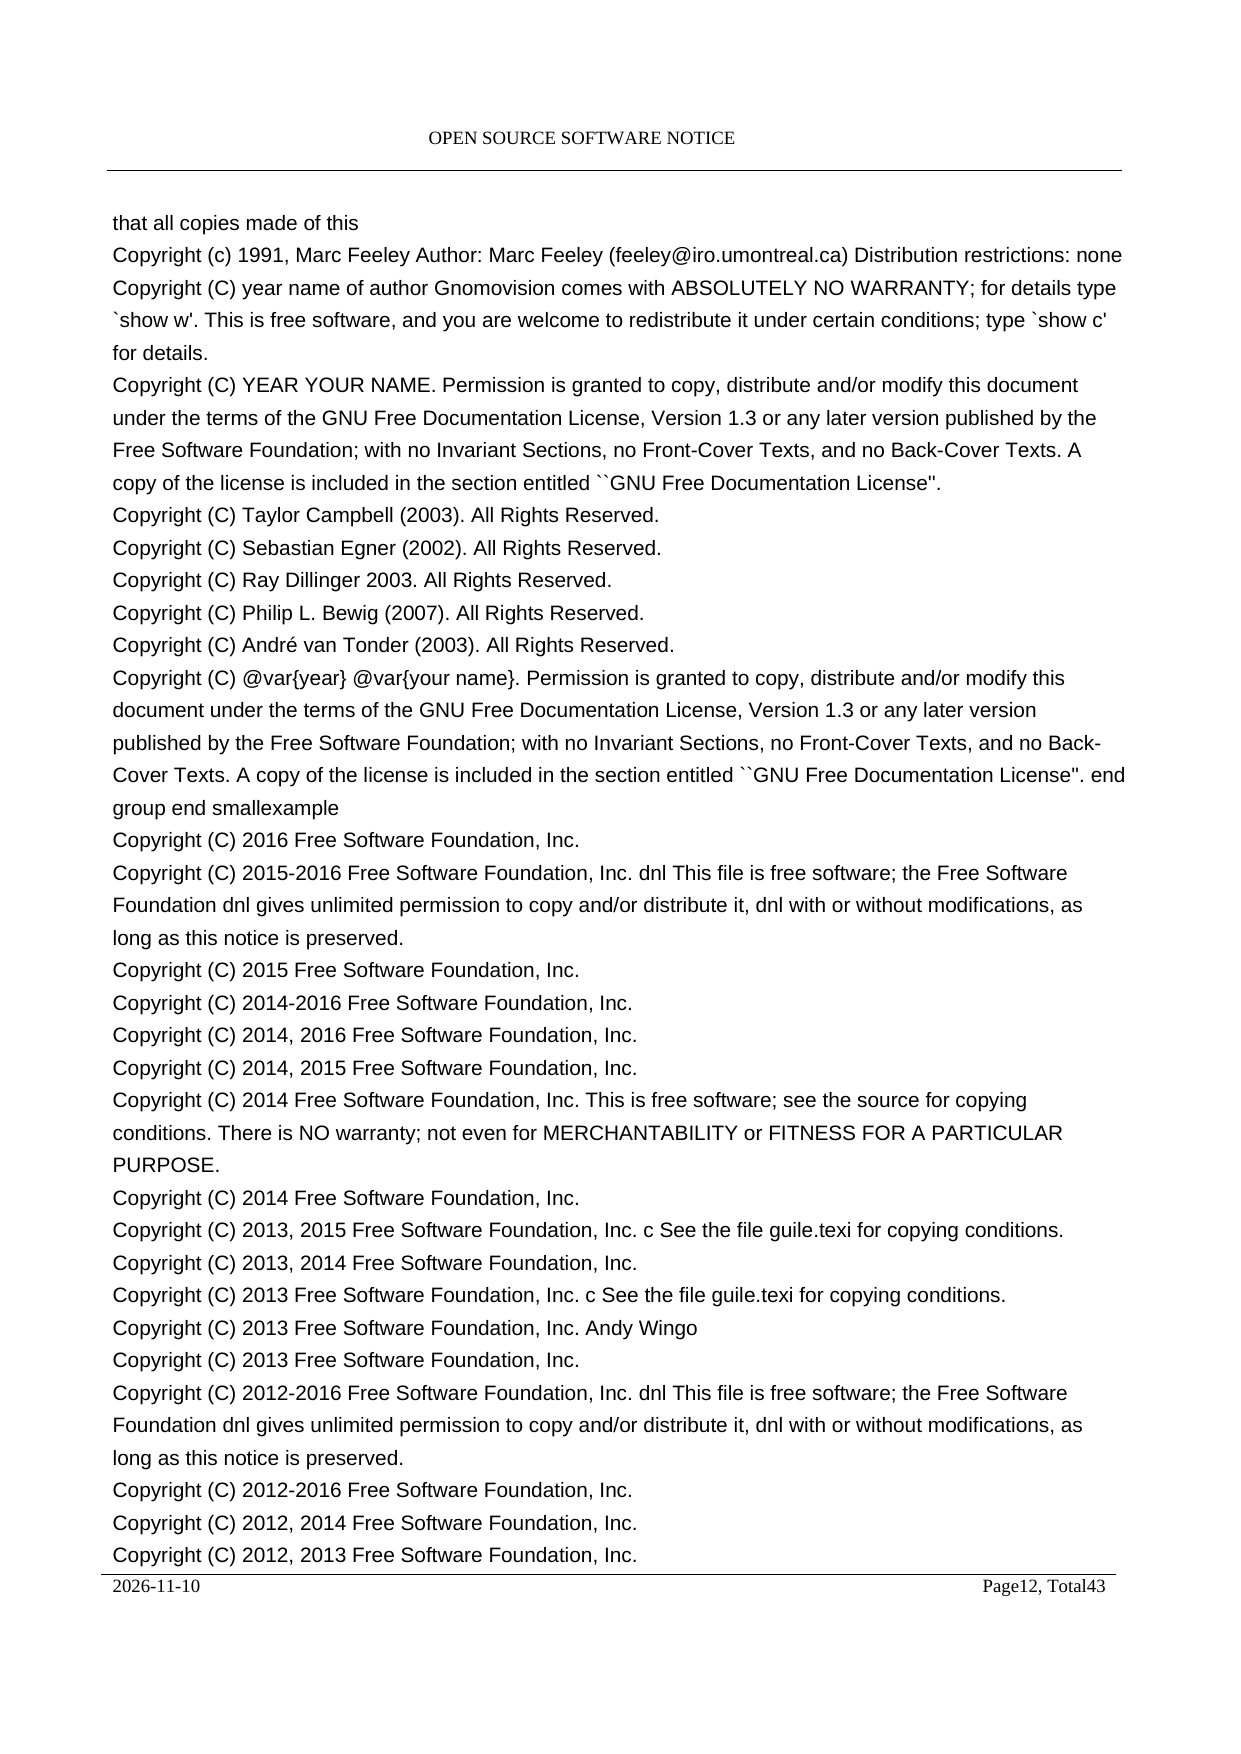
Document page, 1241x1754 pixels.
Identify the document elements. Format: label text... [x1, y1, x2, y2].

text Copyright (C) 2013 Free Software Foundation, Inc. [112, 1344, 1128, 1376]
text Copyright (C) 2014-2016 Free Software Foundation, Inc. [112, 986, 1128, 1019]
text Copyright (C) year name of author Gnomovision comes with ABSOLUTELY NO WARRANTY; for details type `show w'. This is free software, and you are welcome to redistribute it under certain conditions; type `show c' for details. [112, 271, 1128, 369]
text Copyright (C) @var{year} @var{your name}. Permission is granted to copy, distribute and/or modify this document under the terms of the GNU Free Documentation License, Version 1.3 or any later version published by the Free Software Foundation; with no Invariant Sections, no Front-Cover Texts, and no Back-Cover Texts. A copy of the license is included in the section entitled ``GNU Free Documentation License''. end group end smallexample [112, 661, 1128, 824]
text Copyright (C) 2014 Free Software Foundation, Inc. This is free software; see the source for copying conditions. There is NO warranty; not even for MERCHANTABILITY or FITNESS FOR A PARTICULAR PURPOSE. [112, 1084, 1128, 1181]
text Copyright (C) 2015-2016 Free Software Foundation, Inc. dnl This file is free software; the Free Software Foundation dnl gives unlimited permission to copy and/or distribute it, dnl with or without modifications, as long as this notice is preserved. [112, 856, 1128, 954]
text Copyright (C) 2013 Free Software Foundation, Inc. c See the file guile.texi for copying conditions. [112, 1279, 1128, 1311]
text Copyright (C) 2012, 2013 Free Software Foundation, Inc. [112, 1539, 1128, 1571]
text Copyright (C) 2014 Free Software Foundation, Inc. [112, 1181, 1128, 1214]
text Copyright (C) 2012-2016 Free Software Foundation, Inc. dnl This file is free software; the Free Software Foundation dnl gives unlimited permission to copy and/or distribute it, dnl with or without modifications, as long as this notice is preserved. [112, 1376, 1128, 1474]
text Copyright (C) 2016 Free Software Foundation, Inc. [112, 824, 1128, 856]
text Copyright (C) 2014, 2016 Free Software Foundation, Inc. [112, 1019, 1128, 1051]
text Copyright (C) YEAR YOUR NAME. Permission is granted to copy, distribute and/or modify this document under the terms of the GNU Free Documentation License, Version 1.3 or any later version published by the Free Software Foundation; with no Invariant Sections, no Front-Cover Texts, and no Back-Cover Texts. A copy of the license is included in the section entitled ``GNU Free Documentation License''. [112, 369, 1128, 499]
text Copyright (C) 2014, 2015 Free Software Foundation, Inc. [112, 1051, 1128, 1084]
text Copyright (C) 2015 Free Software Foundation, Inc. [112, 954, 1128, 986]
text Copyright (C) Ray Dillinger 2003. All Rights Reserved. [112, 564, 1128, 596]
text Copyright (C) Taylor Campbell (2003). All Rights Reserved. [112, 499, 1128, 531]
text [112, 206, 1128, 239]
text Copyright (C) 2013, 2015 Free Software Foundation, Inc. c See the file guile.texi for copying conditions. [112, 1214, 1128, 1246]
text Copyright (C) 2013 Free Software Foundation, Inc. Andy Wingo [112, 1311, 1128, 1344]
text Copyright (C) 2013, 2014 Free Software Foundation, Inc. [112, 1246, 1128, 1279]
text Copyright (C) André van Tonder (2003). All Rights Reserved. [112, 629, 1128, 661]
text Copyright (C) 2012-2016 Free Software Foundation, Inc. [112, 1474, 1128, 1506]
text Copyright (C) Sebastian Egner (2002). All Rights Reserved. [112, 531, 1128, 564]
text Copyright (C) 2012, 2014 Free Software Foundation, Inc. [112, 1506, 1128, 1539]
text Copyright (C) Philip L. Bewig (2007). All Rights Reserved. [112, 596, 1128, 629]
text Copyright (c) 1991, Marc Feeley Author: Marc Feeley (feeley@iro.umontreal.ca) Distribution restrictions: none [112, 239, 1128, 271]
